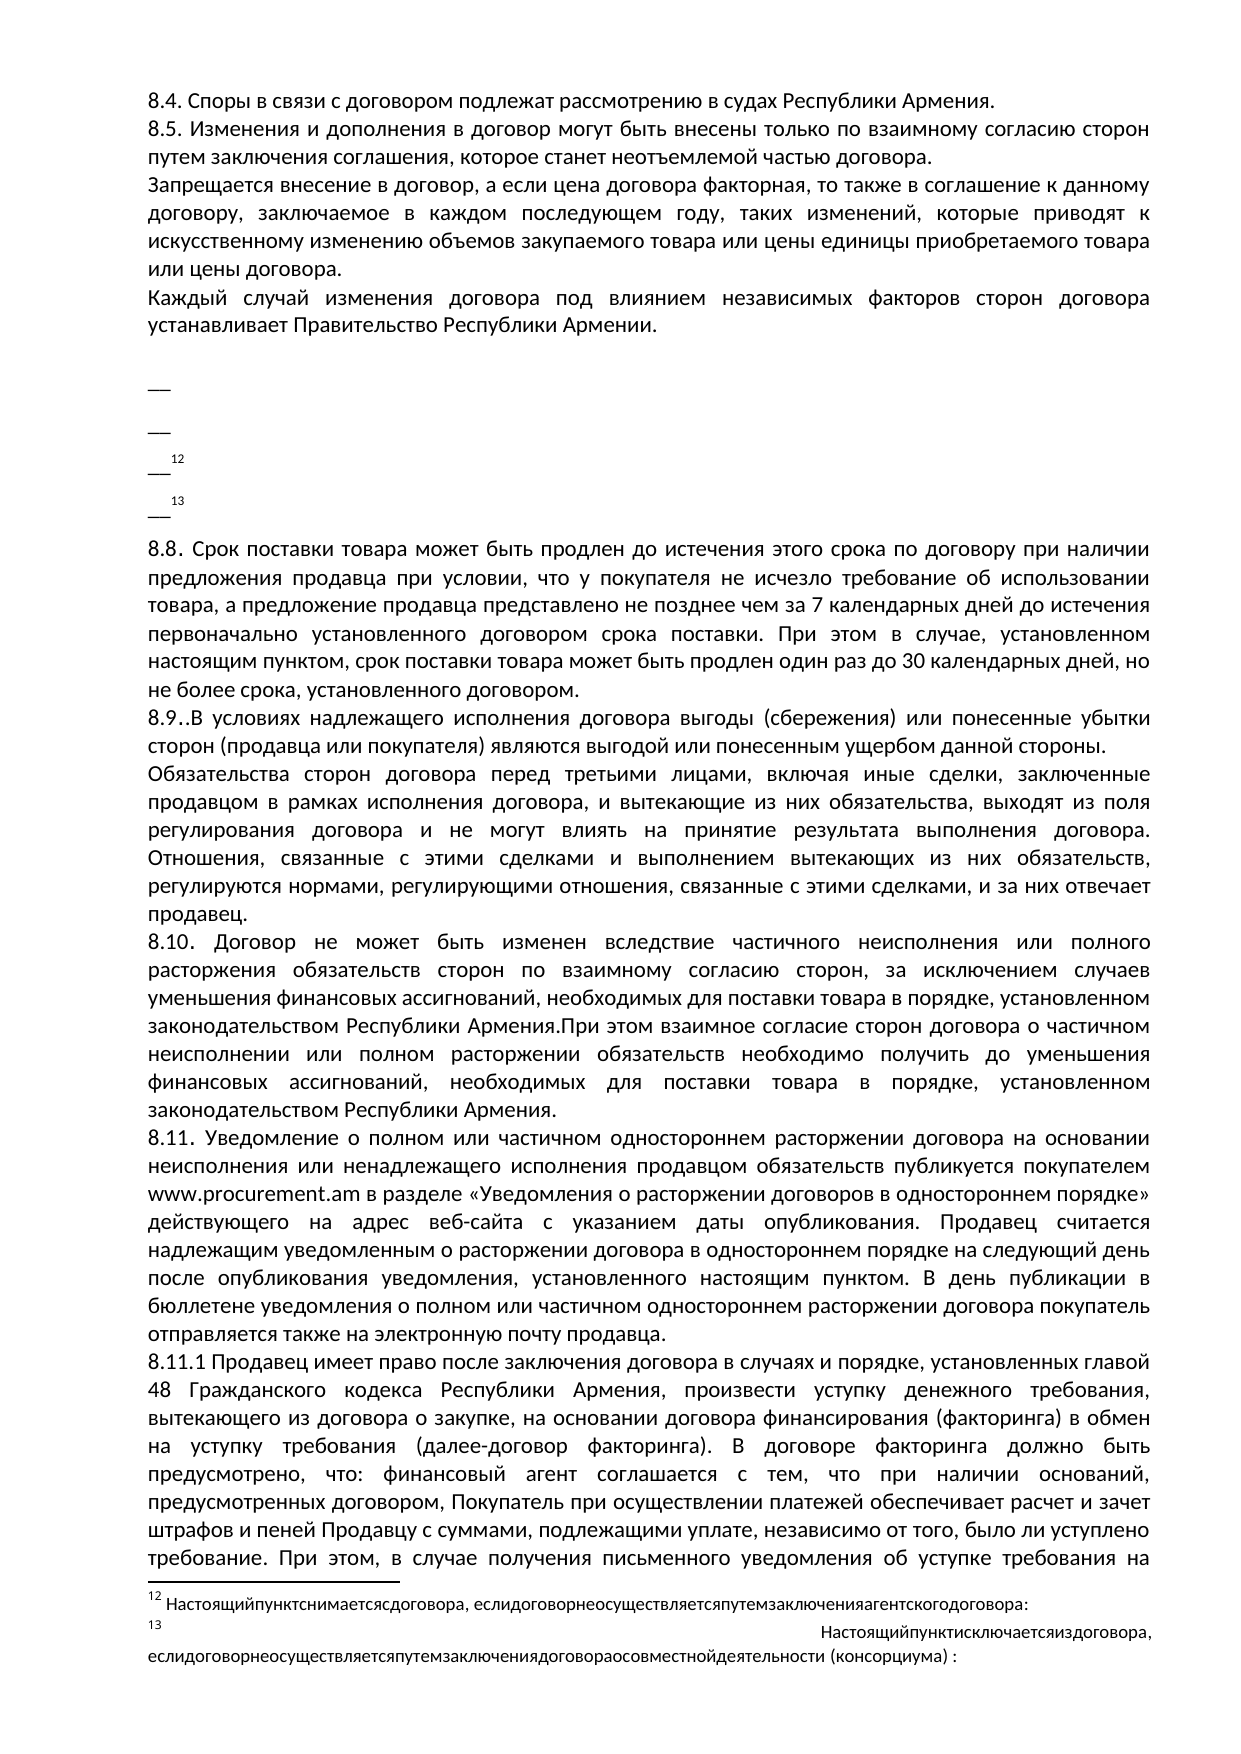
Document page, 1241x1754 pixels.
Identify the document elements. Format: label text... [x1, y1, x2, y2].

text __ [148, 409, 1152, 437]
text 8.4. Споры в связи с договором подлежат рассмотрению в судах Республики Армения. [148, 86, 1152, 114]
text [148, 1347, 1152, 1571]
text Обязательства сторон договора перед третьими лицами, включая иные сделки, заключенные продавцом в рамках исполнения договора, и вытекающие из них обязательства, выходят из поля регулирования договора и не могут влиять на принятие результата выполнения договора. Отношения, связанные с этими сделками и выполнением вытекающих из них обязательств, регулируются нормами, регулирующими отношения, связанные с этими сделками, и за них отвечает продавец. [148, 759, 1152, 927]
text 8.10․ Договор не может быть изменен вследствие частичного неисполнения или полного расторжения обязательств сторон по взаимному согласию сторон, за исключением случаев уменьшения финансовых ассигнований, необходимых для поставки товара в порядке, установленном законодательством Республики Армения.При этом взаимное согласие сторон договора о частичном неисполнении или полном расторжении обязательств необходимо получить до уменьшения финансовых ассигнований, необходимых для поставки товара в порядке, установленном законодательством Республики Армения. [148, 927, 1152, 1123]
text Каждый случай изменения договора под влиянием независимых факторов сторон договора устанавливает Правительство Республики Армении. [148, 283, 1152, 339]
text 8.8․ Срок поставки товара может быть продлен до истечения этого срока по договору при наличии предложения продавца при условии, что у покупателя не исчезло требование об использовании товара, а предложение продавца представлено не позднее чем за 7 календарных дней до истечения первоначально установленного договором срока поставки. При этом в случае, установленном настоящим пунктом, срок поставки товара может быть продлен один раз до 30 календарных дней, но не более срока, установленного договором. [148, 534, 1152, 703]
text __ [148, 451, 1152, 479]
text __ [148, 493, 1152, 521]
text Запрещается внесение в договор, а если цена договора факторная, то также в соглашение к данному договору, заключаемое в каждом последующем году, таких изменений, которые приводят к искусственному изменению объемов закупаемого товара или цены единицы приобретаемого товара или цены договора. [148, 171, 1152, 283]
text __ [148, 367, 1152, 395]
text 8.9․.В условиях надлежащего исполнения договора выгоды (сбережения) или понесенные убытки сторон (продавца или покупателя) являются выгодой или понесенным ущербом данной стороны. [148, 703, 1152, 759]
text 8.11․ Уведомление о полном или частичном одностороннем расторжении договора на основании неисполнения или ненадлежащего исполнения продавцом обязательств публикуется покупателем www.procurement.am в разделе «Уведомления о расторжении договоров в одностороннем порядке» действующего на адрес веб-сайта с указанием даты опубликования. Продавец считается надлежащим уведомленным о расторжении договора в одностороннем порядке на следующий день после опубликования уведомления, установленного настоящим пунктом. В день публикации в бюллетене уведомления о полном или частичном одностороннем расторжении договора покупатель отправляется также на электронную почту продавца. [148, 1123, 1152, 1347]
text 8.5. Изменения и дополнения в договор могут быть внесены только по взаимному согласию сторон путем заключения соглашения, которое станет неотъемлемой частью договора. [148, 114, 1152, 171]
